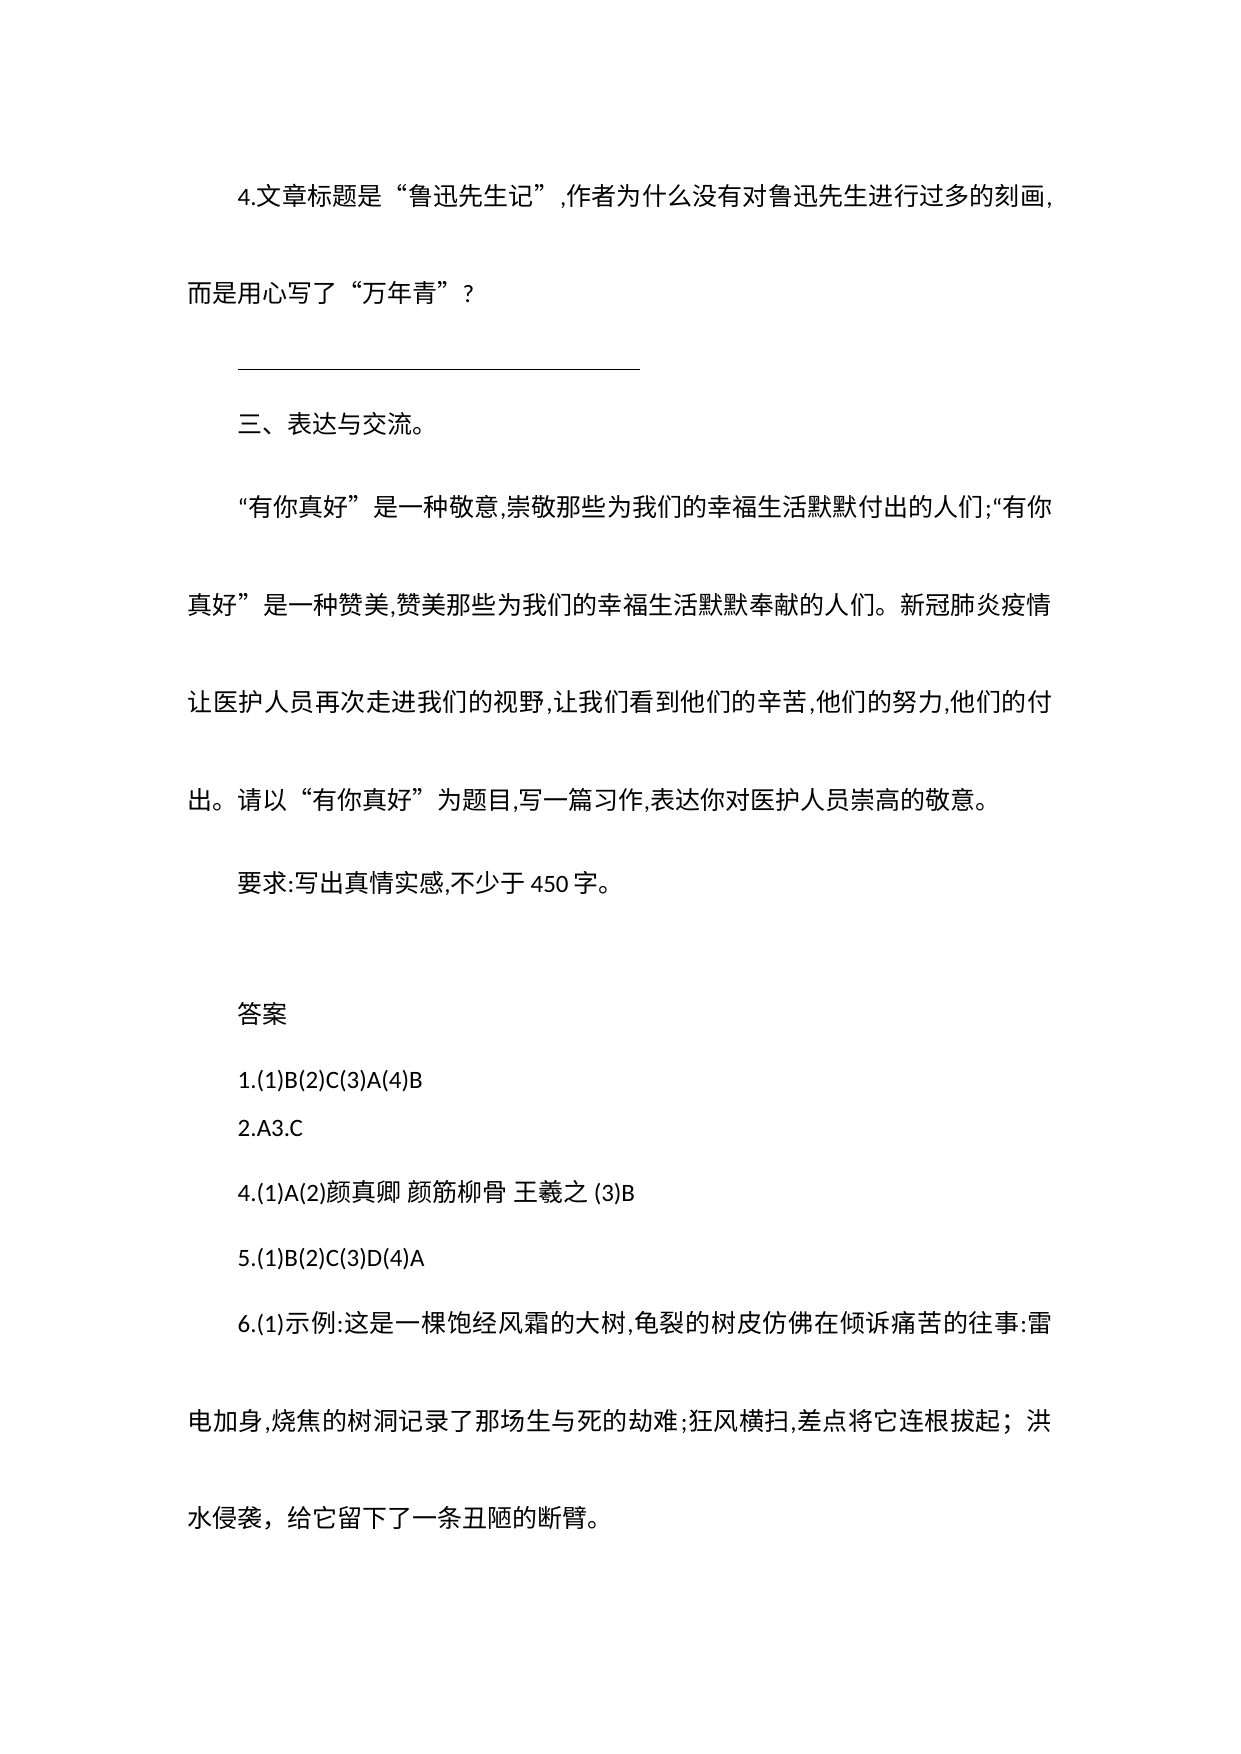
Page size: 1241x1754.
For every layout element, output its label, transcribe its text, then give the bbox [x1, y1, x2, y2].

text 答案 [187, 980, 1053, 1045]
text 4.文章标题是“鲁迅先生记”,作者为什么没有对鲁迅先生进行过多的刻画,而是用心写了“万年青”? [187, 162, 1053, 324]
text “有你真好”是一种敬意,崇敬那些为我们的幸福生活默默付出的人们;“有你真好”是一种赞美,赞美那些为我们的幸福生活默默奉献的人们。新冠肺炎疫情让医护人员再次走进我们的视野,让我们看到他们的辛苦,他们的努力,他们的付出。请以“有你真好”为题目,写一篇习作,表达你对医护人员崇高的敬意。 [187, 473, 1053, 831]
text 要求:写出真情实感,不少于450字。 [187, 849, 1053, 914]
text 5.(1)B(2)C(3)D(4)A [187, 1242, 1053, 1274]
text 1.(1)B(2)C(3)A(4)B [187, 1063, 1053, 1096]
text 三、表达与交流。 [187, 390, 1053, 455]
text 2.A3.C [187, 1111, 1053, 1143]
text 6.(1)示例:这是一棵饱经风霜的大树,龟裂的树皮仿佛在倾诉痛苦的往事:雷电加身,烧焦的树洞记录了那场生与死的劫难;狂风横扫,差点将它连根拔起；洪水侵袭，给它留下了一条丑陋的断臂。 [187, 1289, 1053, 1549]
text 4.(1)A(2)颜真卿 颜筋柳骨 王羲之 (3)B [187, 1158, 1053, 1223]
